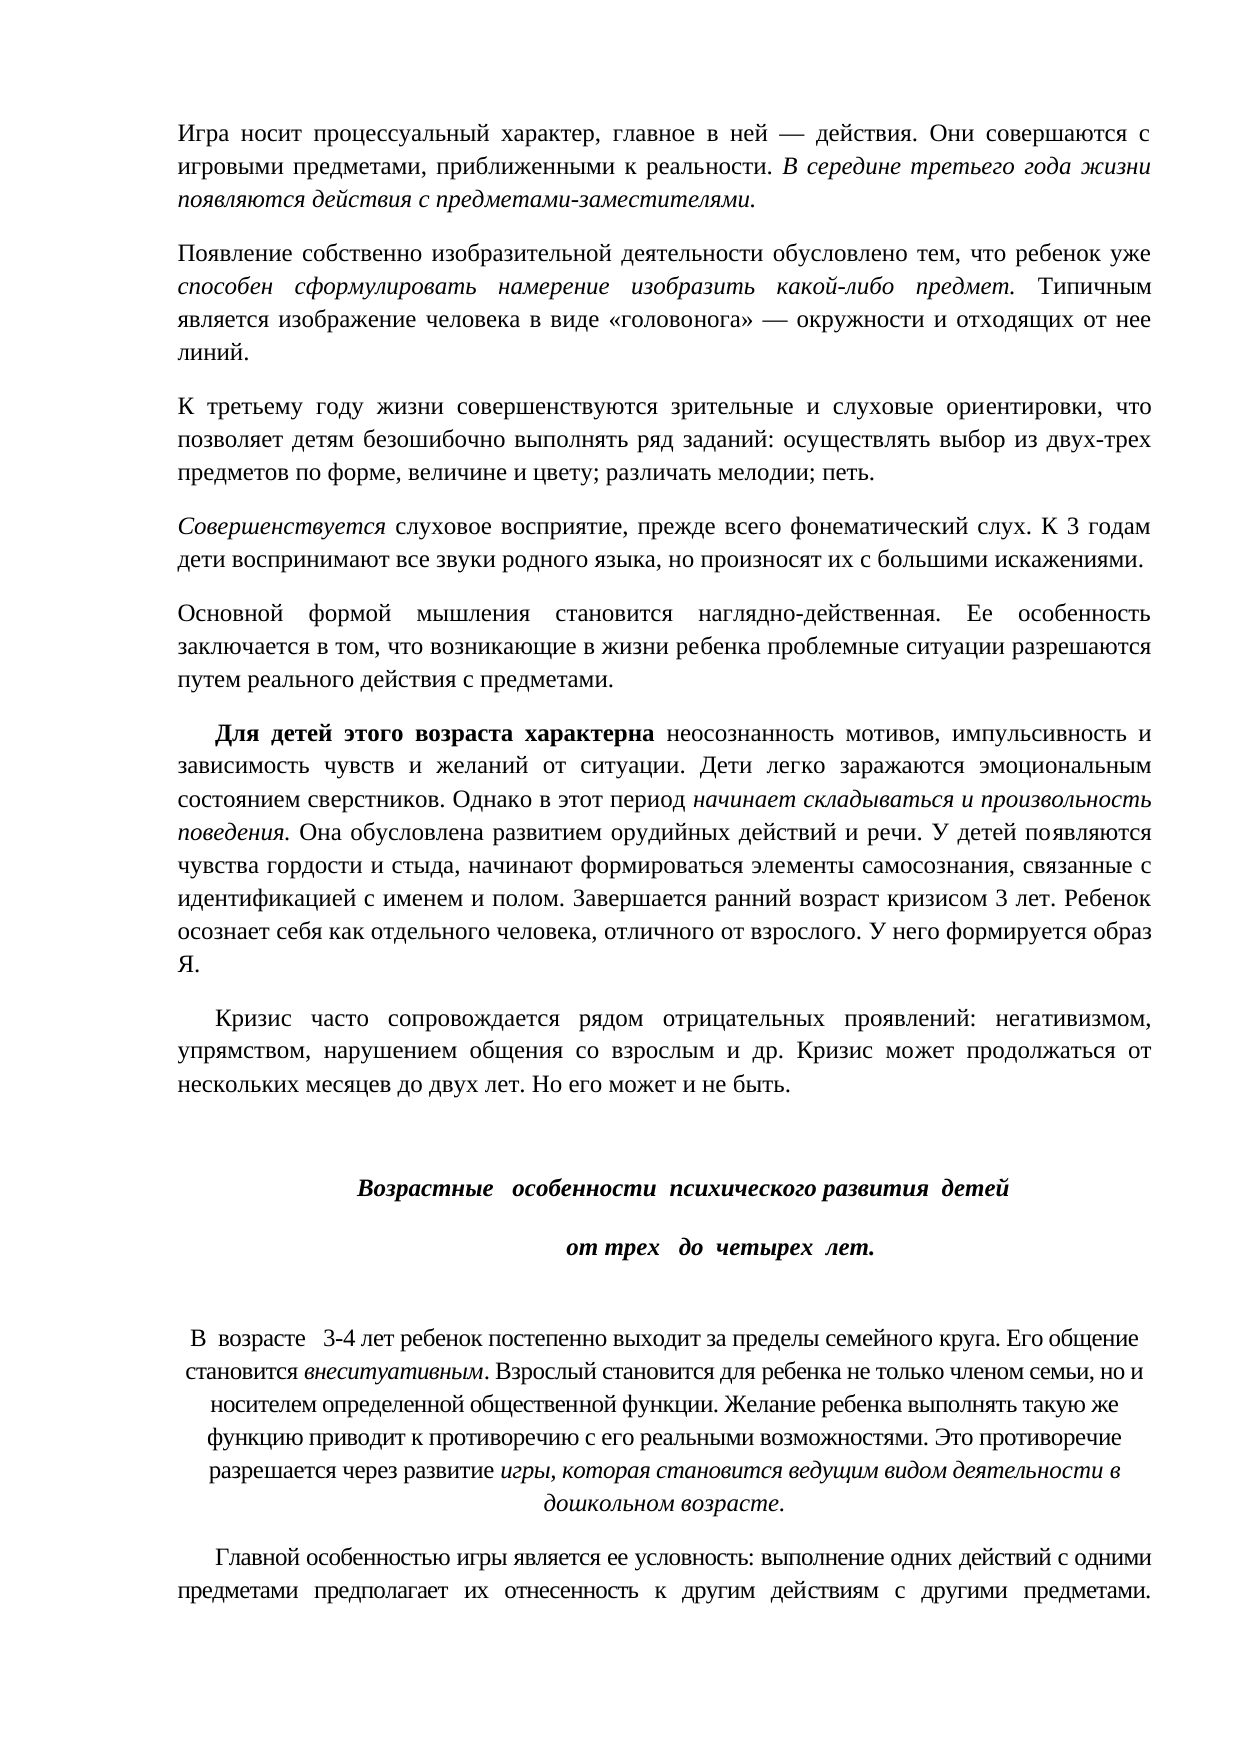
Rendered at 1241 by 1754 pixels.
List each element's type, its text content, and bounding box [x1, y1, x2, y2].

text Появление собственно изобразительной деятельности обусловлено тем, что ребенок уже способен сформулировать намерение изобразить какой-либо предмет. Типичным является изображение человека в виде «головонога» — окружности и отходящих от нее линий. [177, 238, 1152, 366]
text Совершенствуется слуховое восприятие, прежде всего фонематический слух. К 3 годам дети воспринимают все звуки родного языка, но произносят их с большими искажениями. [177, 511, 1152, 573]
text Игра носит процессуальный характер, главное в ней — действия. Они совершаются с игровыми предметами, приближенными к реальности. В середине третьего года жизни появляются действия с предметами-заместителями. [177, 118, 1152, 213]
text от трех до четырех лет. [177, 1232, 1152, 1261]
text Кризис часто сопровождается рядом отрицательных проявлений: негативизмом, упрямством, нарушением общения со взрослым и др. Кризис может продолжаться от нескольких месяцев до двух лет. Но его может и не быть. [177, 1003, 1152, 1097]
text В возрасте 3-4 лет ребенок постепенно выходит за пределы семейного круга. Его общение становится внеситуативным. Взрослый становится для ребенка не только членом семьи, но и носителем определенной общественной функции. Желание ребенка выполнять такую же функцию приводит к противоречию с его реальными возможностями. Это противоречие разрешается через развитие игры, которая становится ведущим видом деятельности в дошкольном возрасте. [177, 1291, 1152, 1517]
text К третьему году жизни совершенствуются зрительные и слуховые ориентировки, что позволяет детям безошибочно выполнять ряд заданий: осуществлять выбор из двух-трех предметов по форме, величине и цвету; различать мелодии; петь. [177, 391, 1152, 486]
text Для детей этого возраста характерна неосознанность мотивов, импульсивность и зависимость чувств и желаний от ситуации. Дети легко заражаются эмоциональным состоянием сверстников. Однако в этот период начинает складываться и произвольность поведения. Она обусловлена развитием орудийных действий и речи. У детей появляются чувства гордости и стыда, начинают формироваться элементы самосознания, связанные с идентификацией с именем и полом. Завершается ранний возраст кризисом 3 лет. Ребенок осознает себя как отдельного человека, отличного от взрослого. У него формируется образ Я. [177, 718, 1152, 977]
text Возрастные особенности психического развития детей [177, 1173, 1152, 1202]
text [177, 1542, 1152, 1604]
text Основной формой мышления становится наглядно-действенная. Ее особенность заключается в том, что возникающие в жизни ребенка проблемные ситуации разрешаются путем реального действия с предметами. [177, 598, 1152, 692]
